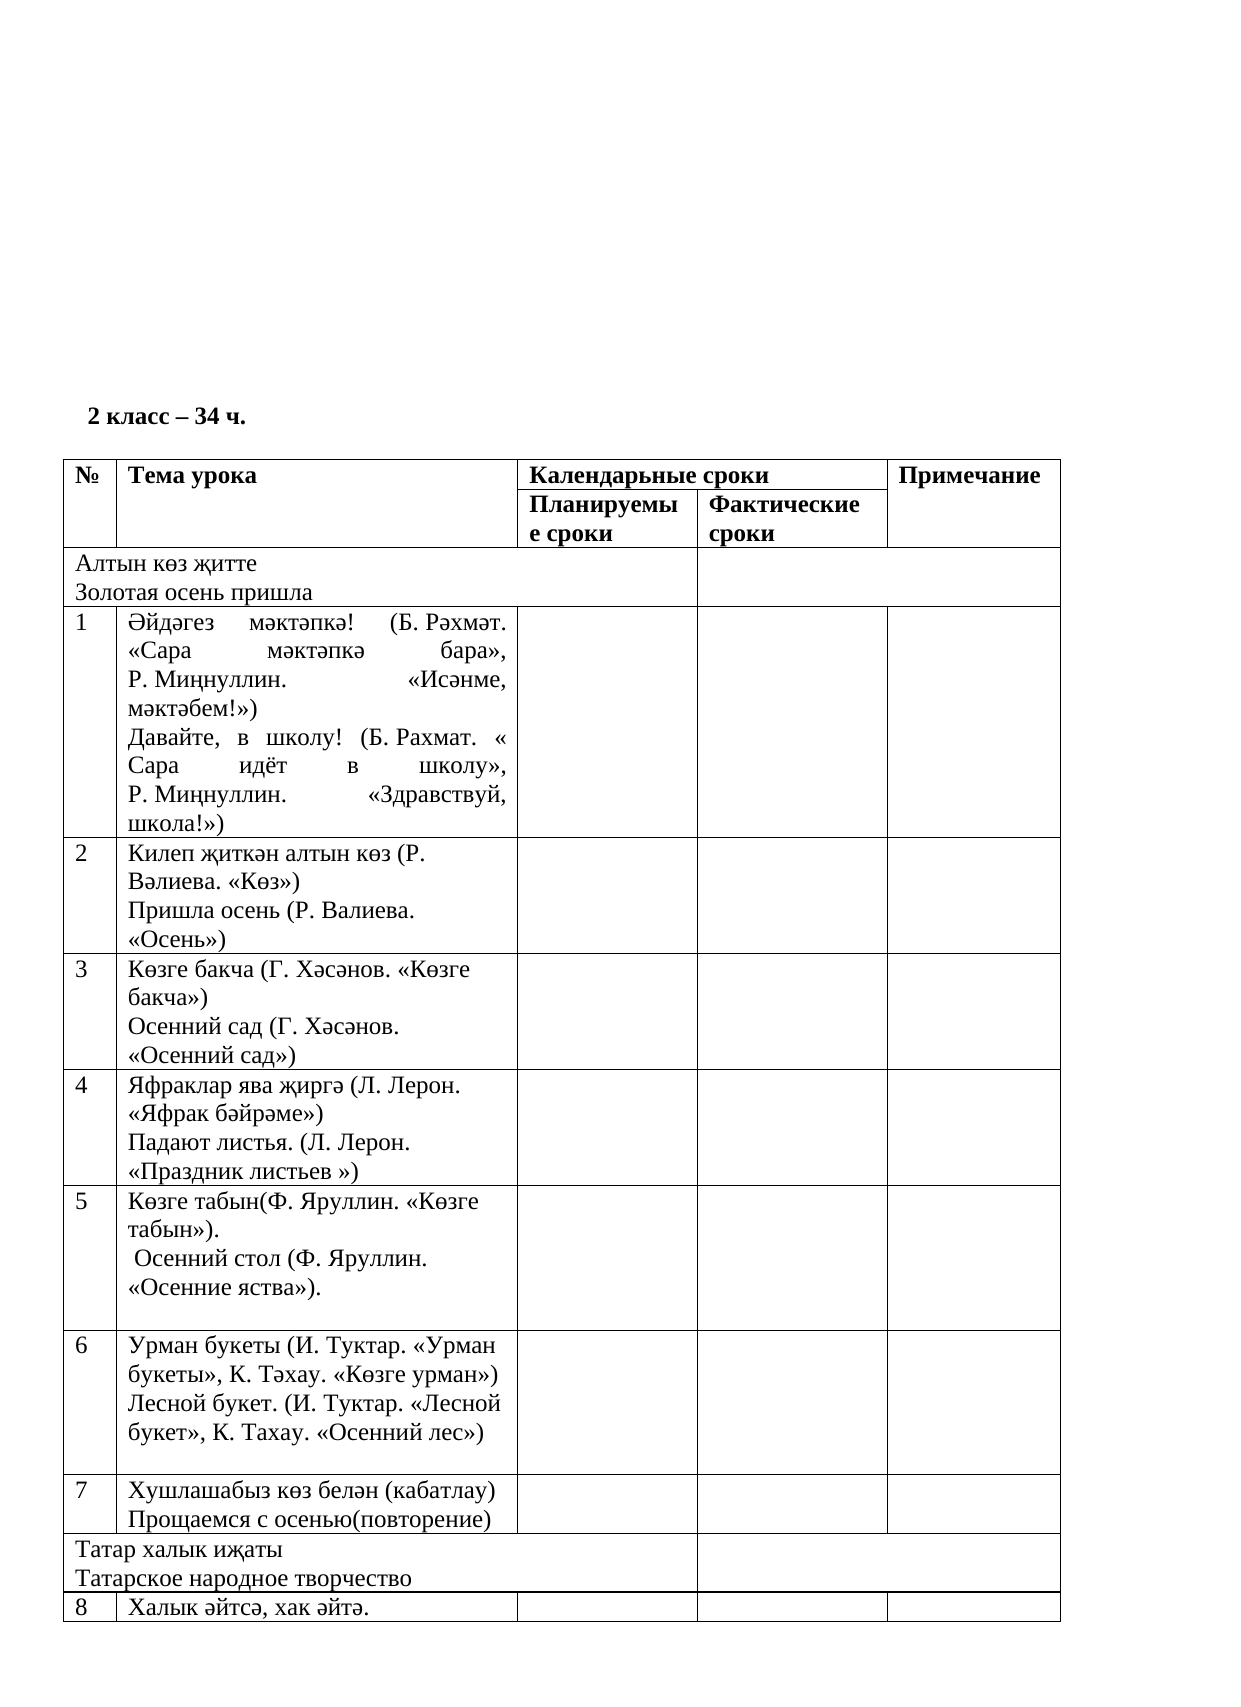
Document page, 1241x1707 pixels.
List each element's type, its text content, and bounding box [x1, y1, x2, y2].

table_cell Фактические сроки [698, 490, 887, 547]
table_cell [698, 1331, 887, 1474]
table_cell Көзге табын(Ф. Яруллин. «Көзге табын»). Осенний стол (Ф. Яруллин. «Осенние яства»). [117, 1186, 517, 1329]
table_cell [698, 1593, 887, 1621]
table_cell [518, 1593, 697, 1621]
table_cell [518, 1186, 697, 1329]
table_header Календарьные сроки [518, 460, 887, 488]
table_cell [518, 607, 697, 837]
table_cell Татар халык иҗаты Татарское народное творчество [64, 1534, 697, 1591]
table_cell [518, 1070, 697, 1185]
table_cell 5 [64, 1186, 116, 1329]
table_cell [518, 1475, 697, 1533]
table_cell Хушлашабыз көз белән (кабатлау) Прощаемся с осенью(повторение) [117, 1475, 517, 1533]
table_cell Килеп җиткән алтын көз (Р. Вәлиева. «Көз») Пришла осень (Р. Валиева. «Осень») [117, 838, 517, 953]
table_cell [888, 1070, 1060, 1185]
table_cell Алтын көз җитте Золотая осень пришла [64, 548, 697, 606]
table_cell 2 [64, 838, 116, 953]
table_cell 6 [64, 1331, 116, 1474]
table_cell Әйдәгез мәктәпкә! (Б. Рәхмәт. «Сара мәктәпкә бара», Р. Миңнуллин. «Исәнме, мәктәбем!») Давайте, в школу! (Б. Рахмат. « Сара идёт в школу», Р. Миңнуллин. «Здравствуй, школа!») [117, 607, 517, 837]
table_cell 3 [64, 954, 116, 1069]
table_cell [888, 1331, 1060, 1474]
table_cell 8 [64, 1593, 116, 1621]
table_cell [518, 838, 697, 953]
table_cell Урман букеты (И. Туктар. «Урман букеты», К. Тәхау. «Көзге урман») Лесной букет. (И. Туктар. «Лесной букет», К. Тахау. «Осенний лес») [117, 1331, 517, 1474]
table_cell [698, 1534, 1060, 1591]
table_header Примечание [888, 460, 1060, 547]
table_cell [888, 954, 1060, 1069]
table_header Тема урока [117, 460, 517, 547]
table_cell Планируемые сроки [518, 490, 697, 547]
table_cell [698, 607, 887, 837]
table_cell [518, 954, 697, 1069]
table_cell [888, 1475, 1060, 1533]
table_cell [698, 548, 1060, 606]
table_cell [698, 1475, 887, 1533]
table_cell [698, 1070, 887, 1185]
text 2 класс – 34 ч. [87, 401, 1165, 430]
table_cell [117, 1593, 517, 1621]
table_cell [888, 607, 1060, 837]
table_cell Көзге бакча (Г. Хәсәнов. «Көзге бакча») Осенний сад (Г. Хәсәнов. «Осенний сад») [117, 954, 517, 1069]
table_cell [888, 1186, 1060, 1329]
table_cell [888, 1593, 1060, 1621]
table_cell 1 [64, 607, 116, 837]
table_cell 7 [64, 1475, 116, 1533]
table_cell [888, 838, 1060, 953]
table_cell [698, 1186, 887, 1329]
table_cell [698, 954, 887, 1069]
table_cell [518, 1331, 697, 1474]
table_cell Яфраклар ява җиргә (Л. Лерон. «Яфрак бәйрәме») Падают листья. (Л. Лерон. «Праздник листьев ») [117, 1070, 517, 1185]
table_cell 4 [64, 1070, 116, 1185]
table_header № [64, 460, 116, 547]
table_cell [698, 838, 887, 953]
